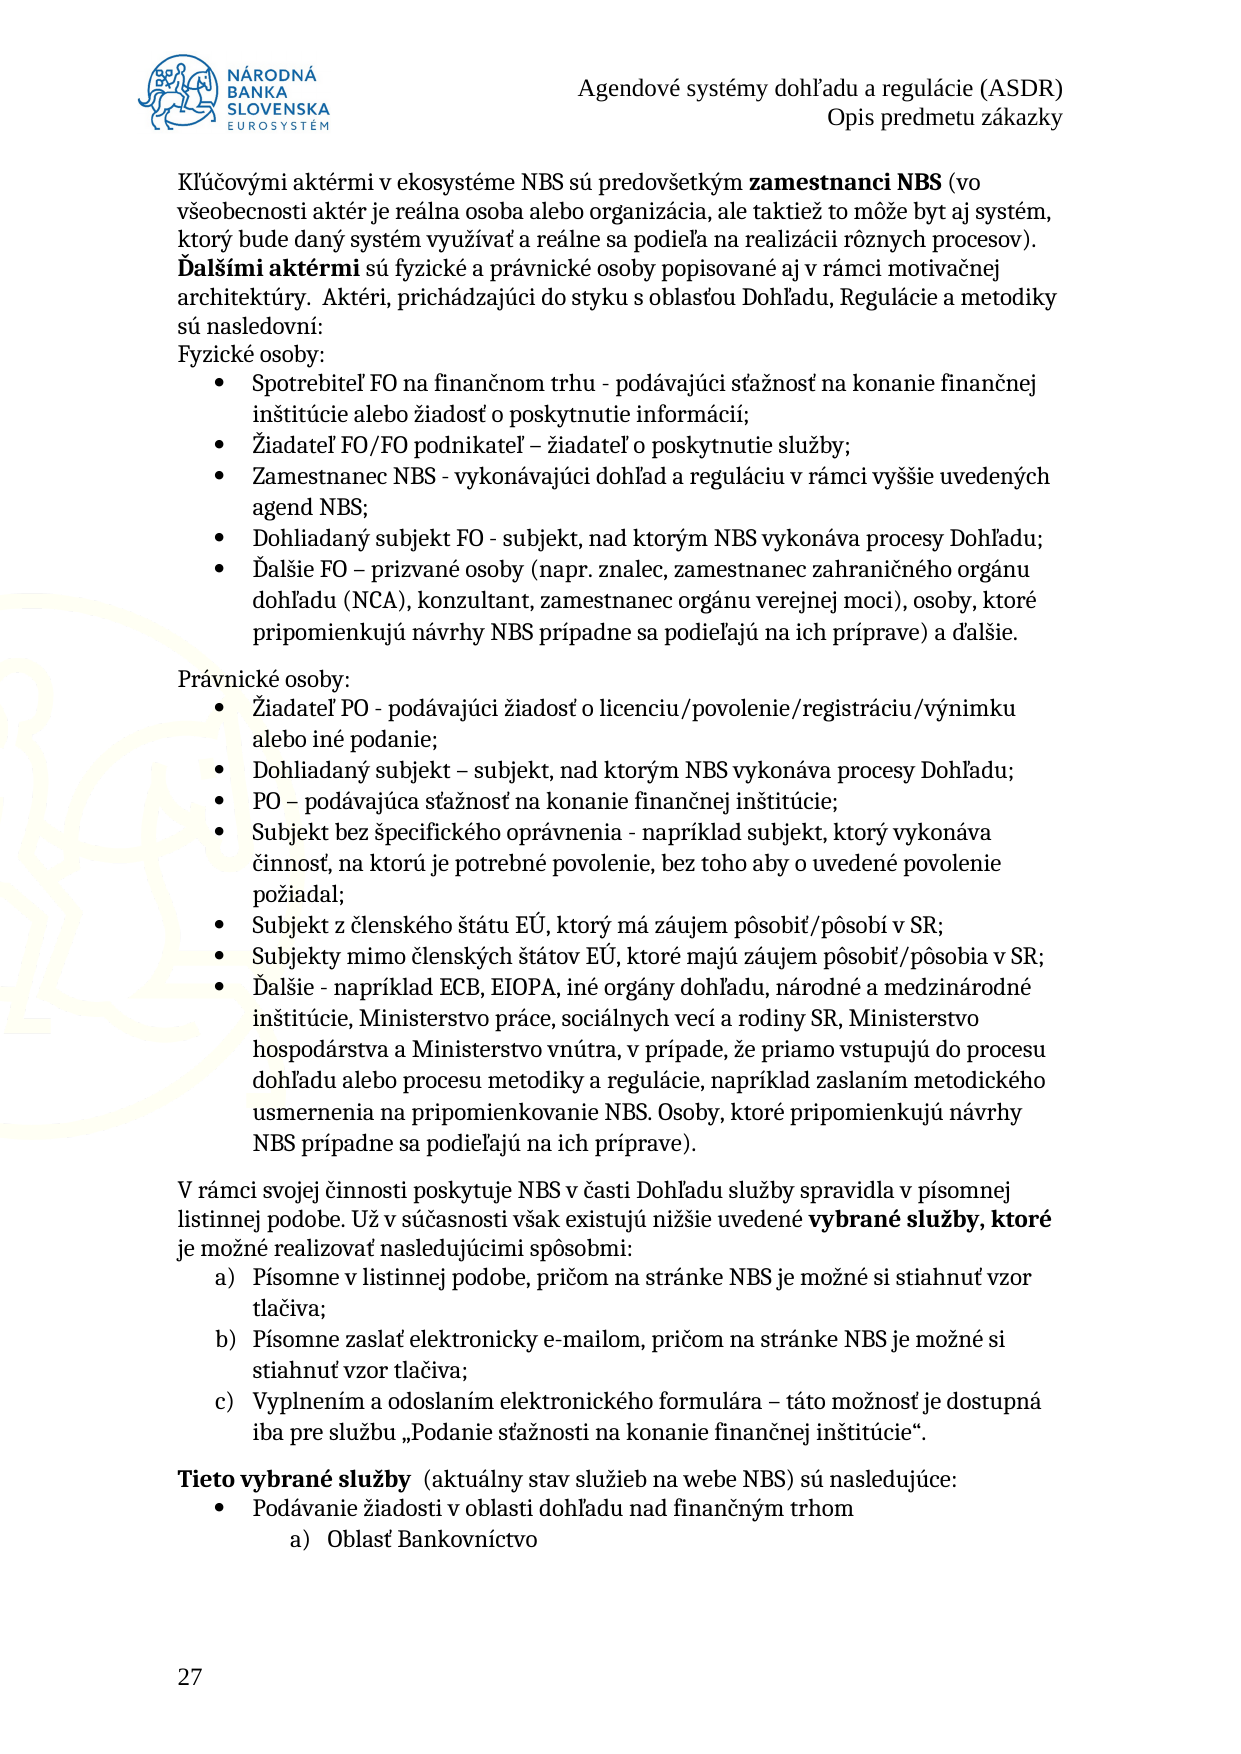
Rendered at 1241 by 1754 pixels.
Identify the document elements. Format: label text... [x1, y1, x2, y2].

list Žiadateľ FO/FO podnikateľ – žiadateľ o poskytnutie služby; [215, 431, 1063, 460]
list Vyplnením a odoslaním elektronického formulára – táto možnosť je dostupná iba pre službu „Podanie sťažnosti na konanie finančnej inštitúcie“. [215, 1387, 1063, 1446]
picture [137, 51, 332, 134]
list PO – podávajúca sťažnosť na konanie finančnej inštitúcie; [215, 787, 1063, 816]
list Spotrebiteľ FO na finančnom trhu - podávajúci sťažnosť na konanie finančnej inštitúcie alebo žiadosť o poskytnutie informácií; [215, 369, 1063, 429]
text V rámci svojej činnosti poskytuje NBS v časti Dohľadu služby spravidla v písomnej listinnej podobe. Už v súčasnosti však existujú nižšie uvedené vybrané služby, ktoré je možné realizovať nasledujúcimi spôsobmi: [177, 1176, 1063, 1262]
list Ďalšie - napríklad ECB, EIOPA, iné orgány dohľadu, národné a medzinárodné inštitúcie, Ministerstvo práce, sociálnych vecí a rodiny SR, Ministerstvo hospodárstva a Ministerstvo vnútra, v prípade, že priamo vstupujú do procesu dohľadu alebo procesu metodiky a regulácie, napríklad zaslaním metodického usmernenia na pripomienkovanie NBS. Osoby, ktoré pripomienkujú návrhy NBS prípadne sa podieľajú na ich príprave). [215, 973, 1063, 1157]
list Subjekt z členského štátu EÚ, ktorý má záujem pôsobiť/pôsobí v SR; [215, 911, 1063, 940]
list Podávanie žiadosti v oblasti dohľadu nad finančným trhom [215, 1494, 1063, 1523]
text Právnické osoby: [177, 665, 1063, 694]
text Ďalšími aktérmi sú fyzické a právnické osoby popisované aj v rámci motivačnej architektúry. Aktéri, prichádzajúci do styku s oblasťou Dohľadu, Regulácie a metodiky sú nasledovní: [177, 254, 1063, 340]
list Zamestnanec NBS - vykonávajúci dohľad a reguláciu v rámci vyššie uvedených agend NBS; [215, 462, 1063, 522]
list Subjekty mimo členských štátov EÚ, ktoré majú záujem pôsobiť/pôsobia v SR; [215, 942, 1063, 971]
list Subjekt bez špecifického oprávnenia - napríklad subjekt, ktorý vykonáva činnosť, na ktorú je potrebné povolenie, bez toho aby o uvedené povolenie požiadal; [215, 818, 1063, 909]
list Žiadateľ PO - podávajúci žiadosť o licenciu/povolenie/registráciu/výnimku alebo iné podanie; [215, 694, 1063, 754]
text Kľúčovými aktérmi v ekosystéme NBS sú predovšetkým zamestnanci NBS (vo všeobecnosti aktér je reálna osoba alebo organizácia, ale taktiež to môže byt aj systém, ktorý bude daný systém využívať a reálne sa podieľa na realizácii rôznych procesov). [177, 168, 1063, 254]
list Dohliadaný subjekt FO - subjekt, nad ktorým NBS vykonáva procesy Dohľadu; [215, 524, 1063, 553]
list Oblasť Bankovníctvo [290, 1525, 1063, 1554]
list Písomne v listinnej podobe, pričom na stránke NBS je možné si stiahnuť vzor tlačiva; [215, 1262, 1063, 1322]
list Písomne zaslať elektronicky e-mailom, pričom na stránke NBS je možné si stiahnuť vzor tlačiva; [215, 1324, 1063, 1384]
list Ďalšie FO – prizvané osoby (napr. znalec, zamestnanec zahraničného orgánu dohľadu (NCA), konzultant, zamestnanec orgánu verejnej moci), osoby, ktoré pripomienkujú návrhy NBS prípadne sa podieľajú na ich príprave) a ďalšie. [215, 555, 1063, 646]
list Dohliadaný subjekt – subjekt, nad ktorým NBS vykonáva procesy Dohľadu; [215, 756, 1063, 785]
text Tieto vybrané služby (aktuálny stav služieb na webe NBS) sú nasledujúce: [177, 1465, 1063, 1494]
text Fyzické osoby: [177, 340, 1063, 369]
